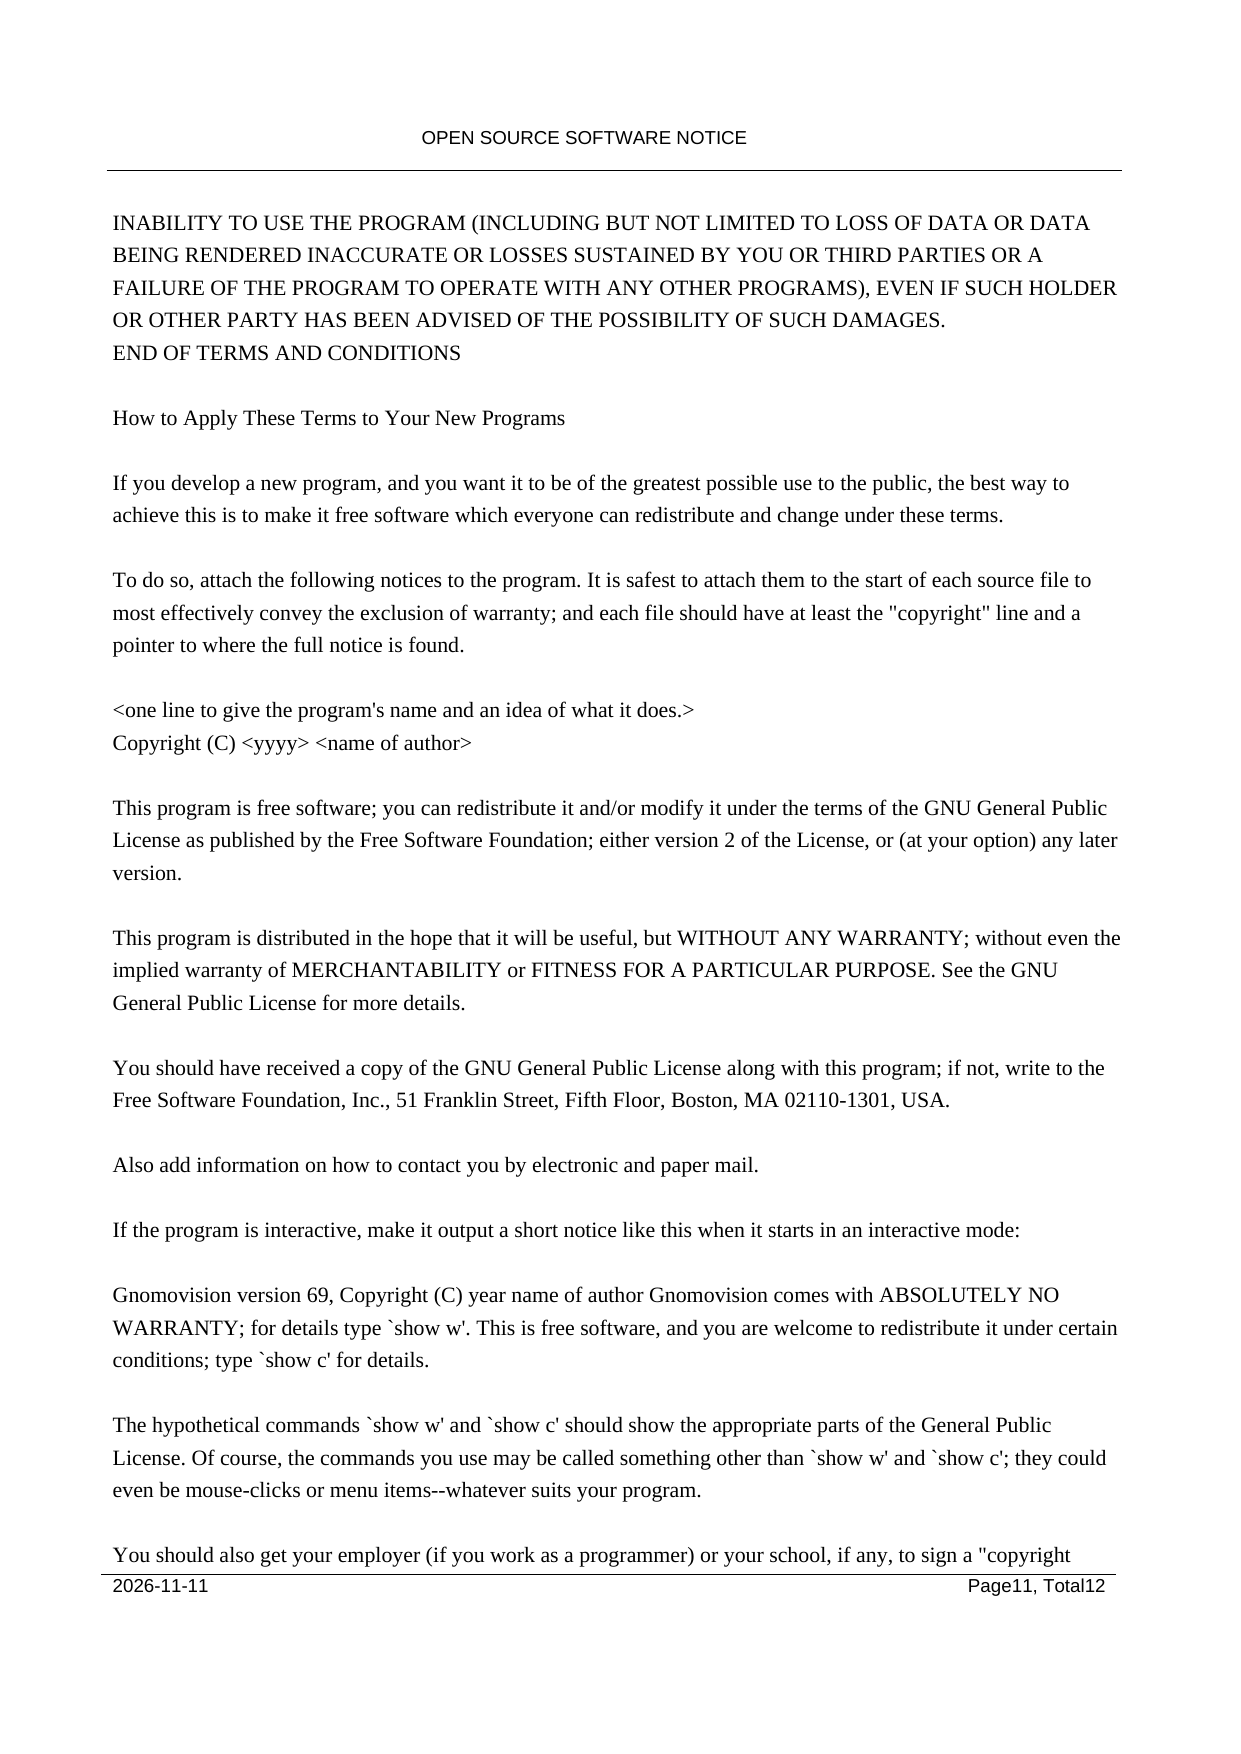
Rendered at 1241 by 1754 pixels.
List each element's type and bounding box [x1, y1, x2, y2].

text [112, 206, 1128, 1571]
